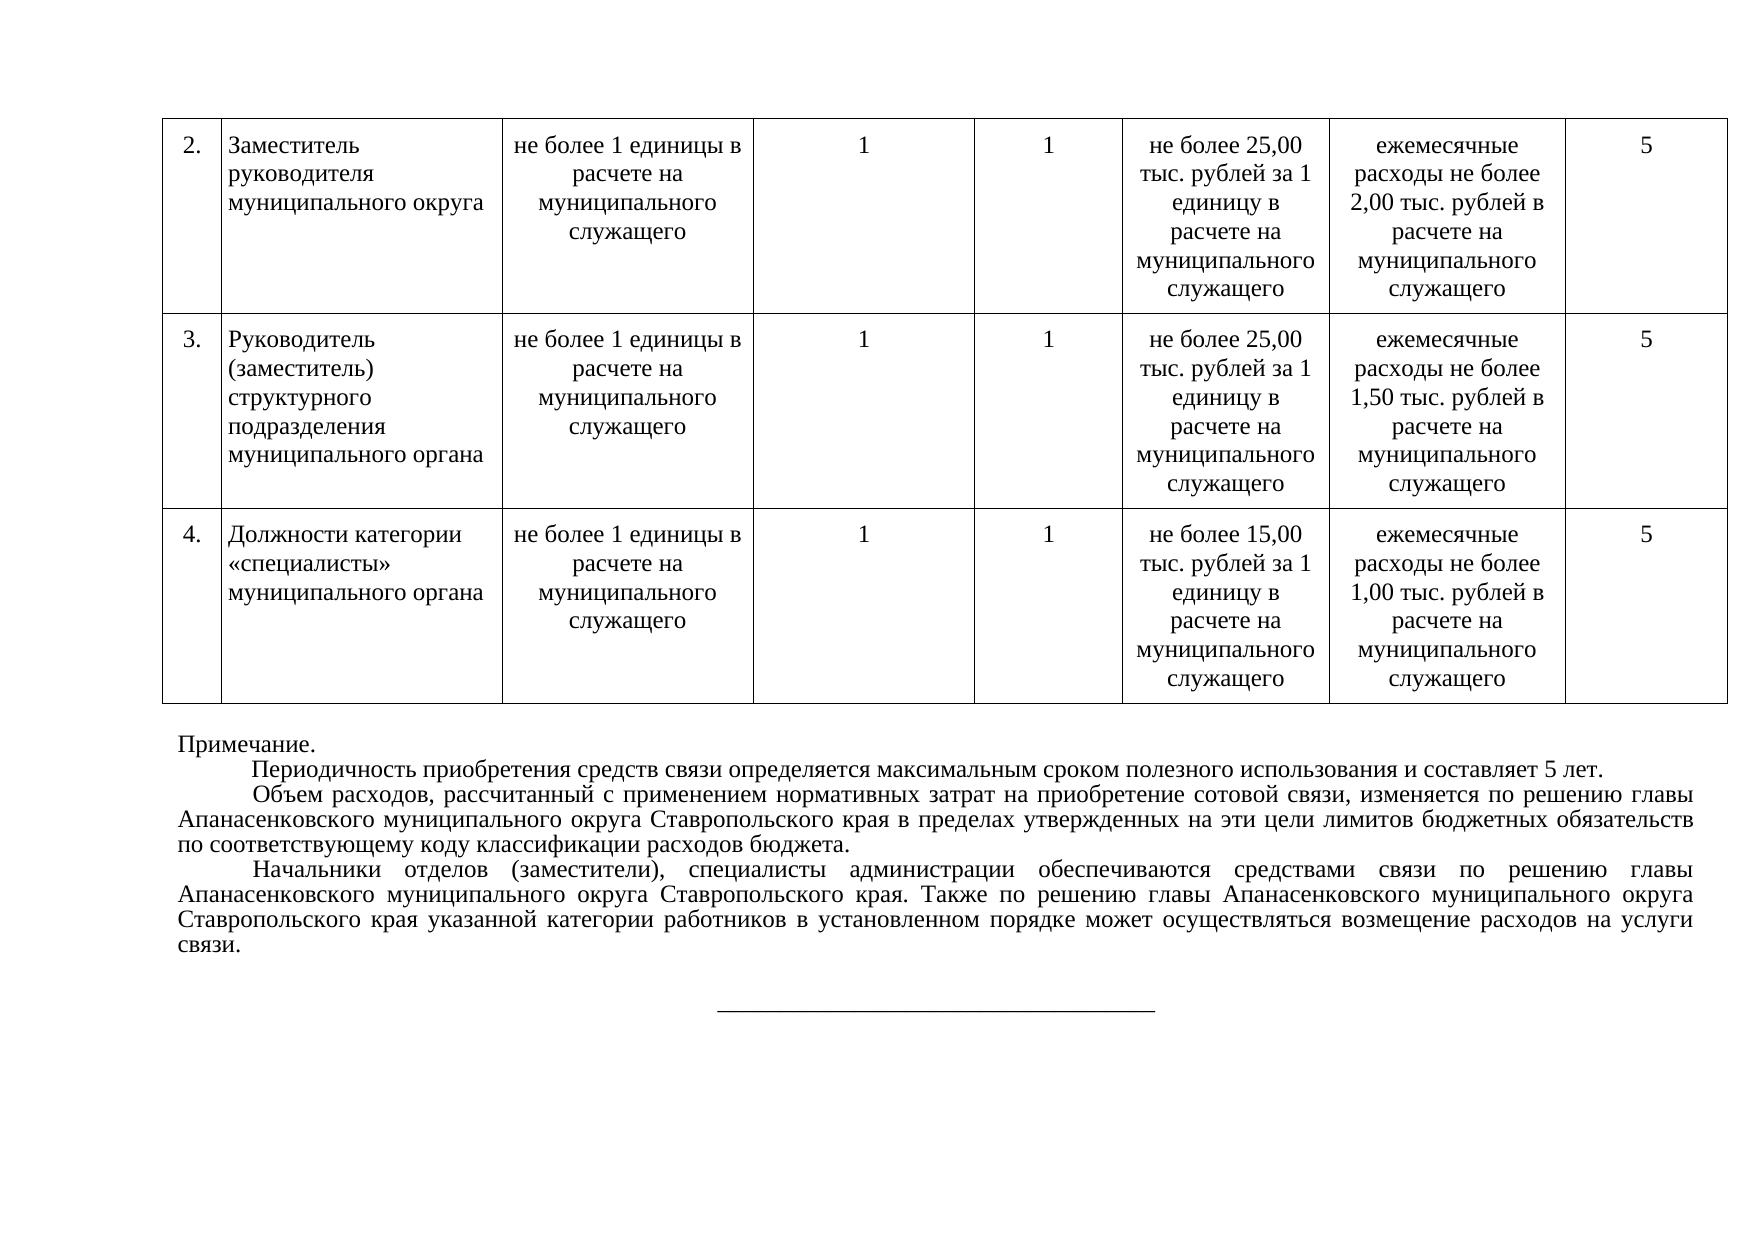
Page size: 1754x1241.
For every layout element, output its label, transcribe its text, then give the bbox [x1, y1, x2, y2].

table_cell ежемесячные расходы не более 1,00 тыс. рублей в расчете на муниципального служащего [1330, 509, 1565, 702]
table_cell 1 [975, 119, 1122, 313]
table_cell не более 1 единицы в расчете на муниципального служащего [503, 509, 753, 702]
table_cell Заместитель руководителя муниципального округа [222, 119, 502, 313]
table_cell ежемесячные расходы не более 1,50 тыс. рублей в расчете на муниципального служащего [1330, 314, 1565, 508]
table_cell 1 [754, 509, 974, 702]
text Примечание. [177, 732, 1695, 757]
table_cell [503, 119, 753, 313]
table_cell 5 [1566, 509, 1727, 702]
table_cell не более 25,00 тыс. рублей за 1 единицу в расчете на муниципального служащего [1123, 119, 1329, 313]
text ___________________________________ [177, 986, 1695, 1015]
table_cell 1 [975, 509, 1122, 702]
table_cell Руководитель (заместитель) структурного подразделения муниципального органа [222, 314, 502, 508]
table_cell не более 1 единицы в расчете на муниципального служащего [503, 314, 753, 508]
table_cell не более 25,00 тыс. рублей за 1 единицу в расчете на муниципального служащего [1123, 314, 1329, 508]
table_cell 3. [163, 314, 221, 508]
table_cell 1 [754, 314, 974, 508]
table_cell 5 [1566, 119, 1727, 313]
text Начальники отделов (заместители), специалисты администрации обеспечиваются средствами связи по решению главы Апанасенковского муниципального округа Ставропольского края. Также по решению главы Апанасенковского муниципального округа Ставропольского края указанной категории работников в установленном порядке может осуществляться возмещение расходов на услуги связи. [177, 857, 1695, 957]
table_cell не более 15,00 тыс. рублей за 1 единицу в расчете на муниципального служащего [1123, 509, 1329, 702]
table_cell 2. [163, 119, 221, 313]
text Объем расходов, рассчитанный с применением нормативных затрат на приобретение сотовой связи, изменяется по решению главы Апанасенковского муниципального округа Ставропольского края в пределах утвержденных на эти цели лимитов бюджетных обязательств по соответствующему коду классификации расходов бюджета. [177, 782, 1695, 857]
text Периодичность приобретения средств связи определяется максимальным сроком полезного использования и составляет 5 лет. [177, 757, 1695, 782]
table_cell Должности категории «специалисты» муниципального органа [222, 509, 502, 702]
table_cell ежемесячные расходы не более 2,00 тыс. рублей в расчете на муниципального служащего [1330, 119, 1565, 313]
table_cell 5 [1566, 314, 1727, 508]
table_cell 1 [975, 314, 1122, 508]
table_cell 4. [163, 509, 221, 702]
table_cell 1 [754, 119, 974, 313]
